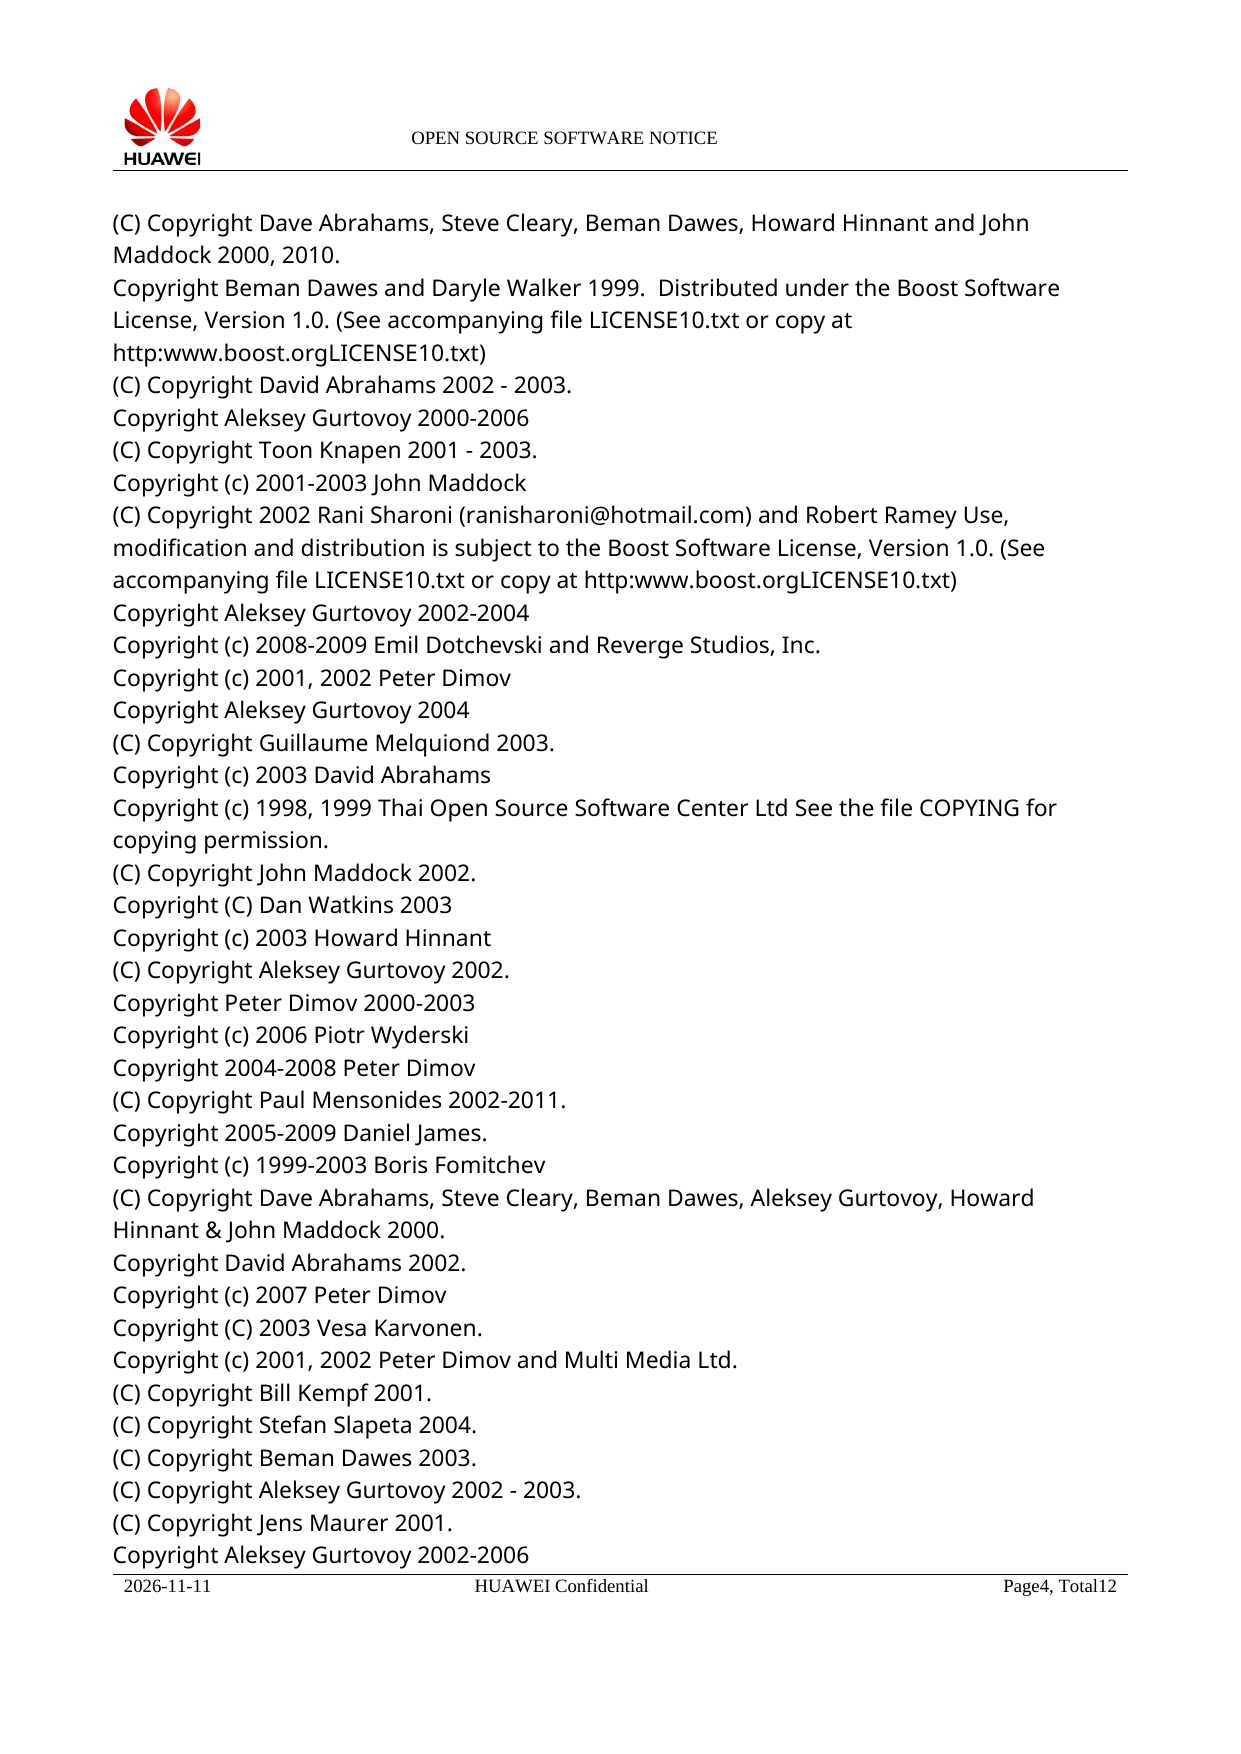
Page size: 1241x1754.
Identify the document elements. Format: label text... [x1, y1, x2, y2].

picture [124, 88, 201, 165]
